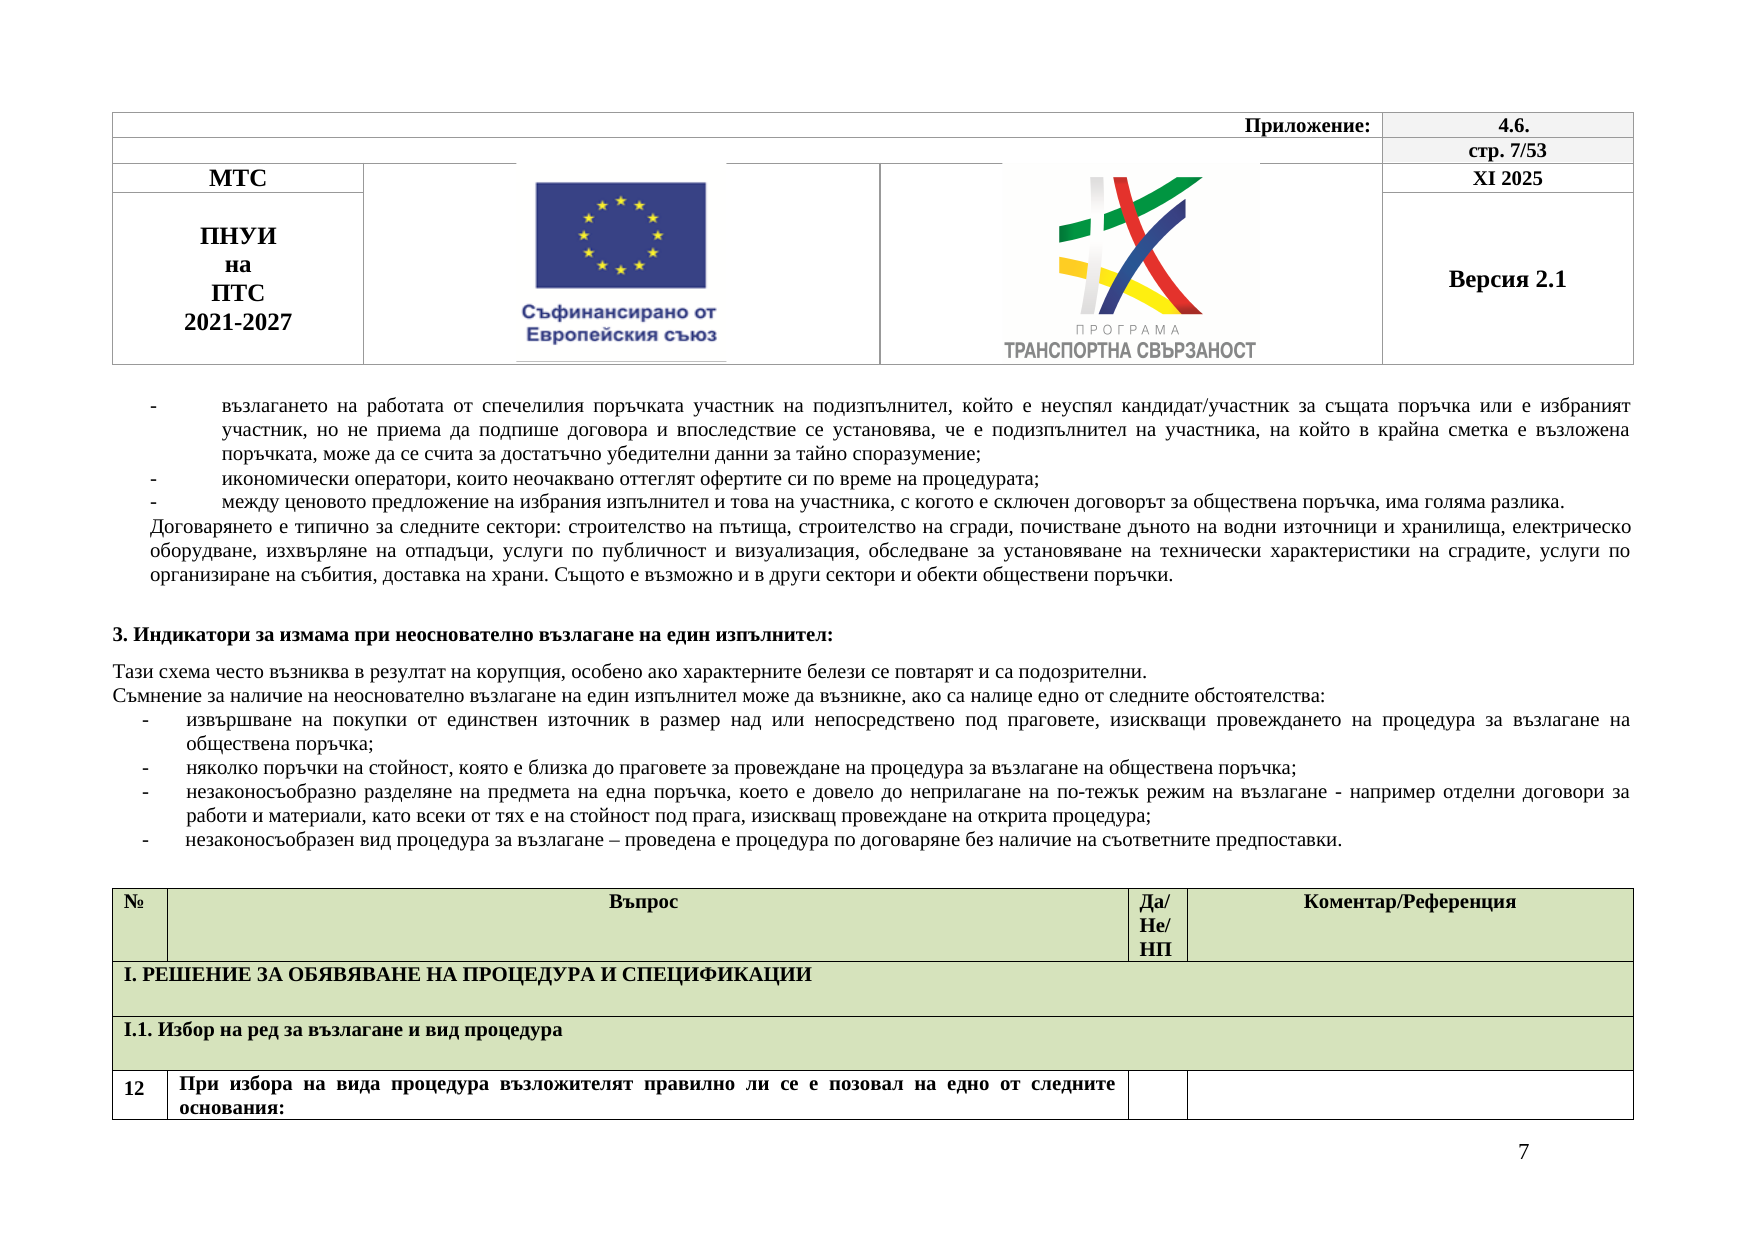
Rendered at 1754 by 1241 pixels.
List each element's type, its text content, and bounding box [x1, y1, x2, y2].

picture [1002, 163, 1260, 364]
picture [516, 163, 728, 363]
list икономически оператори, които неочаквано оттеглят офертите си по време на процедурата; [150, 465, 1633, 489]
text 3. Индикатори за измама при неоснователно възлагане на един изпълнител: [112, 622, 1633, 646]
table_header Да/Не/НП [1129, 889, 1187, 961]
list между ценовото предложение на избрания изпълнител и това на участника, с когото е сключен договорът за обществена поръчка, има голяма разлика. [150, 489, 1633, 513]
table_header № [113, 889, 167, 961]
list възлагането на работата от спечелилия поръчката участник на подизпълнител, който е неуспял кандидат/участник за същата поръчка или е избраният участник, но не приема да подпише договора и впоследствие се установява, че е подизпълнител на участника, на който в крайна сметка е възложена поръчката, може да се счита за достатъчно убедителни данни за тайно споразумение; [150, 393, 1633, 465]
text Съмнение за наличие на неоснователно възлагане на един изпълнител може да възникне, ако са налице едно от следните обстоятелства: [112, 683, 1633, 707]
text Тази схема често възниква в резултат на корупция, особено ако характерните белези се повтарят и са подозрителни. [112, 659, 1633, 683]
text - незаконосъобразно разделяне на предмета на една поръчка, което е довело до неприлагане на по-тежък режим на възлагане - например отделни договори за работи и материали, като всеки от тях е на стойност под прага, изискващ провеждане на открита процедура; [142, 779, 1633, 827]
table_cell [1188, 1071, 1633, 1119]
table_cell I.1. Избор на ред за възлагане и вид процедура [113, 1017, 1633, 1070]
table_header Коментар/Референция [1188, 889, 1633, 961]
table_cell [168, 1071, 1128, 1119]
table_header Въпрос [168, 889, 1128, 961]
text Договарянето е типично за следните сектори: строителство на пътища, строителство на сгради, почистване дъното на водни източници и хранилища, електрическо оборудване, изхвърляне на отпадъци, услуги по публичност и визуализация, обследване за установяване на технически характеристики на сградите, услуги по организиране на събития, доставка на храни. Същото е възможно и в други сектори и обекти обществени поръчки. [150, 513, 1633, 586]
text - извършване на покупки от единствен източник в размер над или непосредствено под праговете, изискващи провеждането на процедура за възлагане на обществена поръчка; [142, 707, 1633, 755]
text - няколко поръчки на стойност, която е близка до праговете за провеждане на процедура за възлагане на обществена поръчка; [142, 755, 1633, 779]
table_cell I. РЕШЕНИЕ ЗА ОБЯВЯВАНЕ НА ПРОЦЕДУРА И СПЕЦИФИКАЦИИ [113, 962, 1633, 1016]
table_cell [1129, 1071, 1187, 1119]
table_cell 12 [113, 1071, 167, 1119]
text - незаконосъобразен вид процедура за възлагане – проведена е процедура по договаряне без наличие на съответните предпоставки. [142, 827, 1633, 851]
